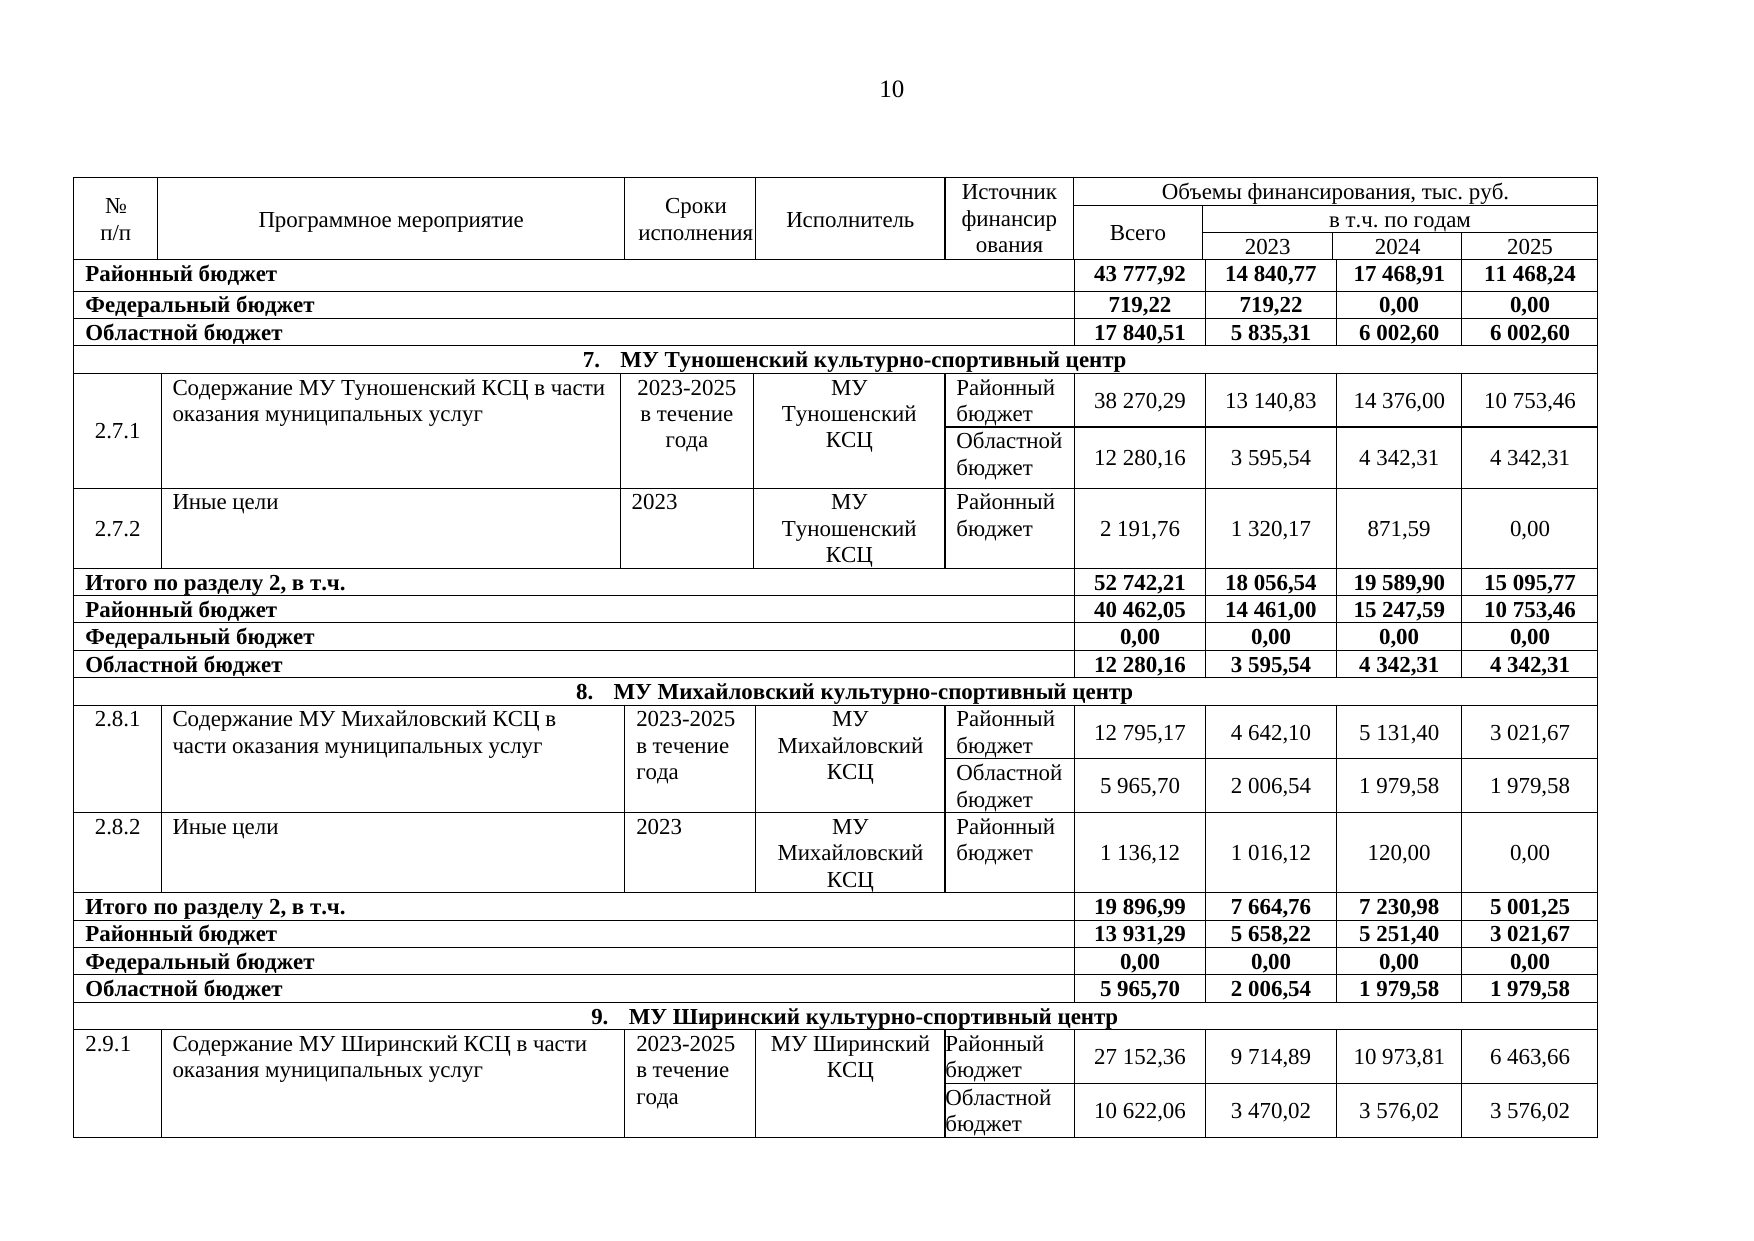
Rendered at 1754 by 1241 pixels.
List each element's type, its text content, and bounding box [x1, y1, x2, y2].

table_cell 10 753,46 [1462, 374, 1597, 426]
table_cell МУ Михайловский культурно-спортивный центр [74, 678, 1597, 704]
table_cell 0,00 [1075, 623, 1205, 650]
table_cell 5 835,31 [1206, 319, 1336, 345]
table_cell 3 021,67 [1462, 921, 1597, 947]
table_cell 7 230,98 [1337, 893, 1461, 919]
table_cell 5 658,22 [1206, 921, 1336, 947]
table_cell 2025 [1462, 233, 1597, 259]
table_cell 2023 [621, 489, 753, 567]
table_cell Областной бюджет [946, 1084, 1074, 1137]
table_cell 1 979,58 [1337, 975, 1461, 1002]
table_cell Районный бюджет [74, 596, 1074, 622]
table_cell 10 973,81 [1337, 1030, 1461, 1083]
table_cell Районный бюджет [74, 921, 1074, 947]
table_cell 14 461,00 [1206, 596, 1336, 622]
table_cell 9 714,89 [1206, 1030, 1336, 1083]
table_cell 2023-2025 в течение года [625, 1030, 755, 1137]
table_cell МУ Михайловский КСЦ [756, 706, 944, 812]
table_cell 0,00 [1075, 948, 1205, 974]
table_cell 5 251,40 [1337, 921, 1461, 947]
table_cell 1 979,58 [1462, 975, 1597, 1002]
table_cell 12 280,16 [1075, 428, 1205, 487]
table_cell Федеральный бюджет [74, 948, 1074, 974]
table_cell 1 136,12 [1075, 813, 1205, 892]
table_cell 4 342,31 [1337, 651, 1461, 677]
table_cell 43 777,92 [1075, 260, 1205, 291]
table_cell Федеральный бюджет [74, 292, 1074, 318]
table_cell 0,00 [1337, 623, 1461, 650]
table_cell 2.9.1 [74, 1030, 161, 1137]
table_cell 3 021,67 [1462, 706, 1597, 758]
table_cell 2023-2025 в течение года [625, 706, 755, 812]
table_cell 2.8.2 [74, 813, 161, 892]
table_cell Районный бюджет [946, 813, 1074, 892]
table_cell 2 006,54 [1206, 759, 1336, 812]
table_cell 1 979,58 [1462, 759, 1597, 812]
table_cell 5 001,25 [1462, 893, 1597, 919]
table_cell 13 140,83 [1206, 374, 1336, 426]
table_cell 5 131,40 [1337, 706, 1461, 758]
table_cell 3 576,02 [1462, 1084, 1597, 1137]
table_cell 19 896,99 [1075, 893, 1205, 919]
table_cell 3 470,02 [1206, 1084, 1336, 1137]
table_cell МУ Ширинский КСЦ [756, 1030, 944, 1137]
table_cell 4 342,31 [1462, 651, 1597, 677]
table_cell 2 006,54 [1206, 975, 1336, 1002]
table_header Источник финансирования [946, 178, 1073, 259]
table_cell Содержание МУ Михайловский КСЦ в части оказания муниципальных услуг [162, 706, 624, 812]
table_cell Содержание МУ Туношенский КСЦ в части оказания муниципальных услуг [162, 374, 620, 487]
table_cell 0,00 [1462, 489, 1597, 567]
table_cell 6 002,60 [1462, 319, 1597, 345]
table_cell 0,00 [1337, 948, 1461, 974]
table_cell 1 016,12 [1206, 813, 1336, 892]
table_header № п/п [74, 178, 157, 259]
table_cell 719,22 [1075, 292, 1205, 318]
table_cell 120,00 [1337, 813, 1461, 892]
table_cell Районный бюджет [946, 1030, 1074, 1083]
table_cell 19 589,90 [1337, 569, 1461, 595]
table_cell 12 280,16 [1075, 651, 1205, 677]
table_cell Областной бюджет [74, 651, 1074, 677]
table_header Сроки исполнения [625, 178, 755, 259]
table_cell 6 463,66 [1462, 1030, 1597, 1083]
table_cell 0,00 [1462, 813, 1597, 892]
table_cell 2024 [1333, 233, 1461, 259]
table_cell 14 840,77 [1206, 260, 1336, 291]
table_header Программное мероприятие [158, 178, 624, 259]
table_cell 11 468,24 [1462, 260, 1597, 291]
table_cell 4 342,31 [1462, 428, 1597, 487]
table_cell Районный бюджет [946, 489, 1074, 567]
table_cell 15 247,59 [1337, 596, 1461, 622]
table_cell 3 595,54 [1206, 428, 1336, 487]
table_cell 0,00 [1462, 948, 1597, 974]
table_cell 14 376,00 [1337, 374, 1461, 426]
table_cell Иные цели [162, 489, 620, 567]
table_cell 27 152,36 [1075, 1030, 1205, 1083]
table_cell 18 056,54 [1206, 569, 1336, 595]
table_cell 0,00 [1206, 623, 1336, 650]
table_cell 10 622,06 [1075, 1084, 1205, 1137]
table_cell Областной бюджет [946, 759, 1074, 812]
table_cell 12 795,17 [1075, 706, 1205, 758]
table_cell 13 931,29 [1075, 921, 1205, 947]
table_cell Всего [1074, 206, 1202, 259]
table_cell МУ Михайловский КСЦ [756, 813, 944, 892]
table_cell 52 742,21 [1075, 569, 1205, 595]
table_cell 2 191,76 [1075, 489, 1205, 567]
table_cell 17 840,51 [1075, 319, 1205, 345]
table_cell 1 320,17 [1206, 489, 1336, 567]
table_cell 4 642,10 [1206, 706, 1336, 758]
table_cell 40 462,05 [1075, 596, 1205, 622]
table_cell Итого по разделу 2, в т.ч. [74, 569, 1074, 595]
table_cell Районный бюджет [946, 706, 1074, 758]
table_cell 0,00 [1337, 292, 1461, 318]
table_cell Иные цели [162, 813, 624, 892]
table_cell 2.8.1 [74, 706, 161, 812]
table_cell в т.ч. по годам [1203, 206, 1597, 232]
table_cell 0,00 [1206, 948, 1336, 974]
table_cell 2.7.1 [74, 374, 161, 487]
table_cell 7 664,76 [1206, 893, 1336, 919]
table_cell 0,00 [1462, 623, 1597, 650]
table_cell Областной бюджет [946, 428, 1074, 487]
table_cell 871,59 [1337, 489, 1461, 567]
table_header Исполнитель [756, 178, 944, 259]
table_cell МУ Туношенский КСЦ [754, 489, 944, 567]
table_cell 6 002,60 [1337, 319, 1461, 345]
table_cell Районный бюджет [946, 374, 1074, 426]
table_cell 15 095,77 [1462, 569, 1597, 595]
table_cell 719,22 [1206, 292, 1336, 318]
table_cell Итого по разделу 2, в т.ч. [74, 893, 1074, 919]
table_cell Областной бюджет [74, 319, 1074, 345]
table_cell Содержание МУ Ширинский КСЦ в части оказания муниципальных услуг [162, 1030, 624, 1137]
table_cell МУ Туношенский культурно-спортивный центр [74, 346, 1597, 373]
table_cell 3 576,02 [1337, 1084, 1461, 1137]
table_cell 1 979,58 [1337, 759, 1461, 812]
table_cell 3 595,54 [1206, 651, 1336, 677]
table_cell Районный бюджет [74, 260, 1074, 291]
table_cell МУ Туношенский КСЦ [754, 374, 944, 487]
table_cell 2.7.2 [74, 489, 161, 567]
table_cell 38 270,29 [1075, 374, 1205, 426]
table_cell 17 468,91 [1337, 260, 1461, 291]
table_cell Федеральный бюджет [74, 623, 1074, 650]
table_cell 2023 [625, 813, 755, 892]
table_cell 5 965,70 [1075, 975, 1205, 1002]
table_cell 5 965,70 [1075, 759, 1205, 812]
table_cell 2023-2025 в течение года [621, 374, 753, 487]
table_cell 2023 [1203, 233, 1332, 259]
table_cell МУ Ширинский культурно-спортивный центр [74, 1003, 1597, 1029]
table_cell 4 342,31 [1337, 428, 1461, 487]
table_cell Областной бюджет [74, 975, 1074, 1002]
table_cell 0,00 [1462, 292, 1597, 318]
table_header Объемы финансирования, тыс. руб. [1074, 178, 1597, 204]
table_cell 10 753,46 [1462, 596, 1597, 622]
